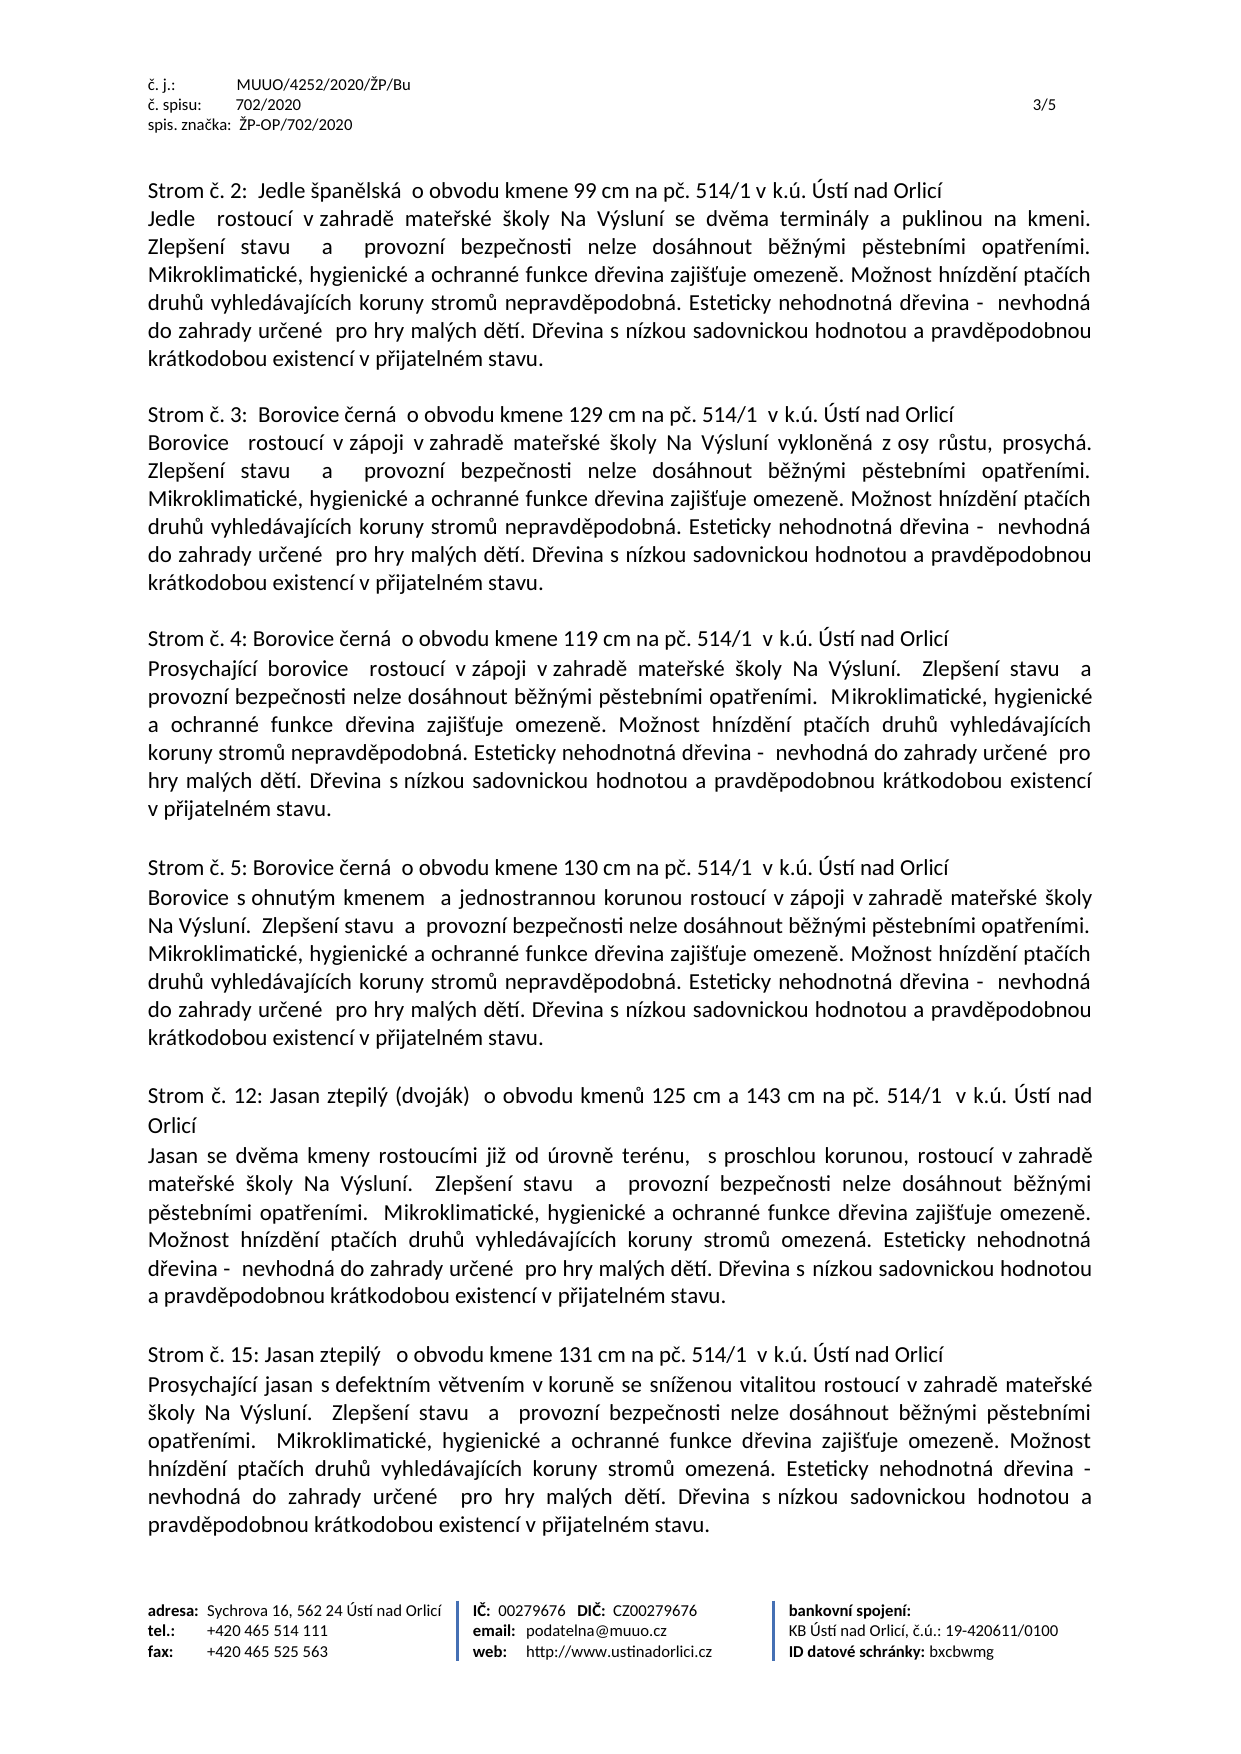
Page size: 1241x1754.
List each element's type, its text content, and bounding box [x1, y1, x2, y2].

text Borovice s ohnutým kmenem a jednostrannou korunou rostoucí v zápoji v zahradě mateřské školy Na Výsluní. Zlepšení stavu a provozní bezpečnosti nelze dosáhnout běžnými pěstebními opatřeními. Mikroklimatické, hygienické a ochranné funkce dřevina zajišťuje omezeně. Možnost hnízdění ptačích druhů vyhledávajících koruny stromů nepravděpodobná. Esteticky nehodnotná dřevina - nevhodná do zahrady určené pro hry malých dětí. Dřevina s nízkou sadovnickou hodnotou a pravděpodobnou krátkodobou existencí v přijatelném stavu. [148, 883, 1092, 1051]
text Strom č. 4: Borovice černá o obvodu kmene 119 cm na pč. 514/1 v k.ú. Ústí nad Orlicí [148, 624, 1092, 652]
text Strom č. 12: Jasan ztepilý (dvoják) o obvodu kmenů 125 cm a 143 cm na pč. 514/1 v k.ú. Ústí nad Orlicí [148, 1081, 1092, 1139]
text Prosychající jasan s defektním větvením v koruně se sníženou vitalitou rostoucí v zahradě mateřské školy Na Výsluní. Zlepšení stavu a provozní bezpečnosti nelze dosáhnout běžnými pěstebními opatřeními. Mikroklimatické, hygienické a ochranné funkce dřevina zajišťuje omezeně. Možnost hnízdění ptačích druhů vyhledávajících koruny stromů omezená. Esteticky nehodnotná dřevina - nevhodná do zahrady určené pro hry malých dětí. Dřevina s nízkou sadovnickou hodnotou a pravděpodobnou krátkodobou existencí v přijatelném stavu. [148, 1370, 1092, 1538]
text Strom č. 15: Jasan ztepilý o obvodu kmene 131 cm na pč. 514/1 v k.ú. Ústí nad Orlicí [148, 1340, 1092, 1368]
text Borovice rostoucí v zápoji v zahradě mateřské školy Na Výsluní vykloněná z osy růstu, prosychá. Zlepšení stavu a provozní bezpečnosti nelze dosáhnout běžnými pěstebními opatřeními. Mikroklimatické, hygienické a ochranné funkce dřevina zajišťuje omezeně. Možnost hnízdění ptačích druhů vyhledávajících koruny stromů nepravděpodobná. Esteticky nehodnotná dřevina - nevhodná do zahrady určené pro hry malých dětí. Dřevina s nízkou sadovnickou hodnotou a pravděpodobnou krátkodobou existencí v přijatelném stavu. [148, 428, 1092, 596]
text Strom č. 2: Jedle španělská o obvodu kmene 99 cm na pč. 514/1 v k.ú. Ústí nad Orlicí [148, 176, 1092, 204]
text Strom č. 5: Borovice černá o obvodu kmene 130 cm na pč. 514/1 v k.ú. Ústí nad Orlicí [148, 853, 1092, 881]
text Jasan se dvěma kmeny rostoucími již od úrovně terénu, s proschlou korunou, rostoucí v zahradě mateřské školy Na Výsluní. Zlepšení stavu a provozní bezpečnosti nelze dosáhnout běžnými pěstebními opatřeními. Mikroklimatické, hygienické a ochranné funkce dřevina zajišťuje omezeně. Možnost hnízdění ptačích druhů vyhledávajících koruny stromů omezená. Esteticky nehodnotná dřevina - nevhodná do zahrady určené pro hry malých dětí. Dřevina s nízkou sadovnickou hodnotou a pravděpodobnou krátkodobou existencí v přijatelném stavu. [148, 1142, 1092, 1310]
text Strom č. 3: Borovice černá o obvodu kmene 129 cm na pč. 514/1 v k.ú. Ústí nad Orlicí [148, 400, 1092, 428]
text Jedle rostoucí v zahradě mateřské školy Na Výsluní se dvěma terminály a puklinou na kmeni. Zlepšení stavu a provozní bezpečnosti nelze dosáhnout běžnými pěstebními opatřeními. Mikroklimatické, hygienické a ochranné funkce dřevina zajišťuje omezeně. Možnost hnízdění ptačích druhů vyhledávajících koruny stromů nepravděpodobná. Esteticky nehodnotná dřevina - nevhodná do zahrady určené pro hry malých dětí. Dřevina s nízkou sadovnickou hodnotou a pravděpodobnou krátkodobou existencí v přijatelném stavu. [148, 204, 1092, 372]
text Prosychající borovice rostoucí v zápoji v zahradě mateřské školy Na Výsluní. Zlepšení stavu a provozní bezpečnosti nelze dosáhnout běžnými pěstebními opatřeními. Mikroklimatické, hygienické a ochranné funkce dřevina zajišťuje omezeně. Možnost hnízdění ptačích druhů vyhledávajících koruny stromů nepravděpodobná. Esteticky nehodnotná dřevina - nevhodná do zahrady určené pro hry malých dětí. Dřevina s nízkou sadovnickou hodnotou a pravděpodobnou krátkodobou existencí v přijatelném stavu. [148, 654, 1092, 822]
